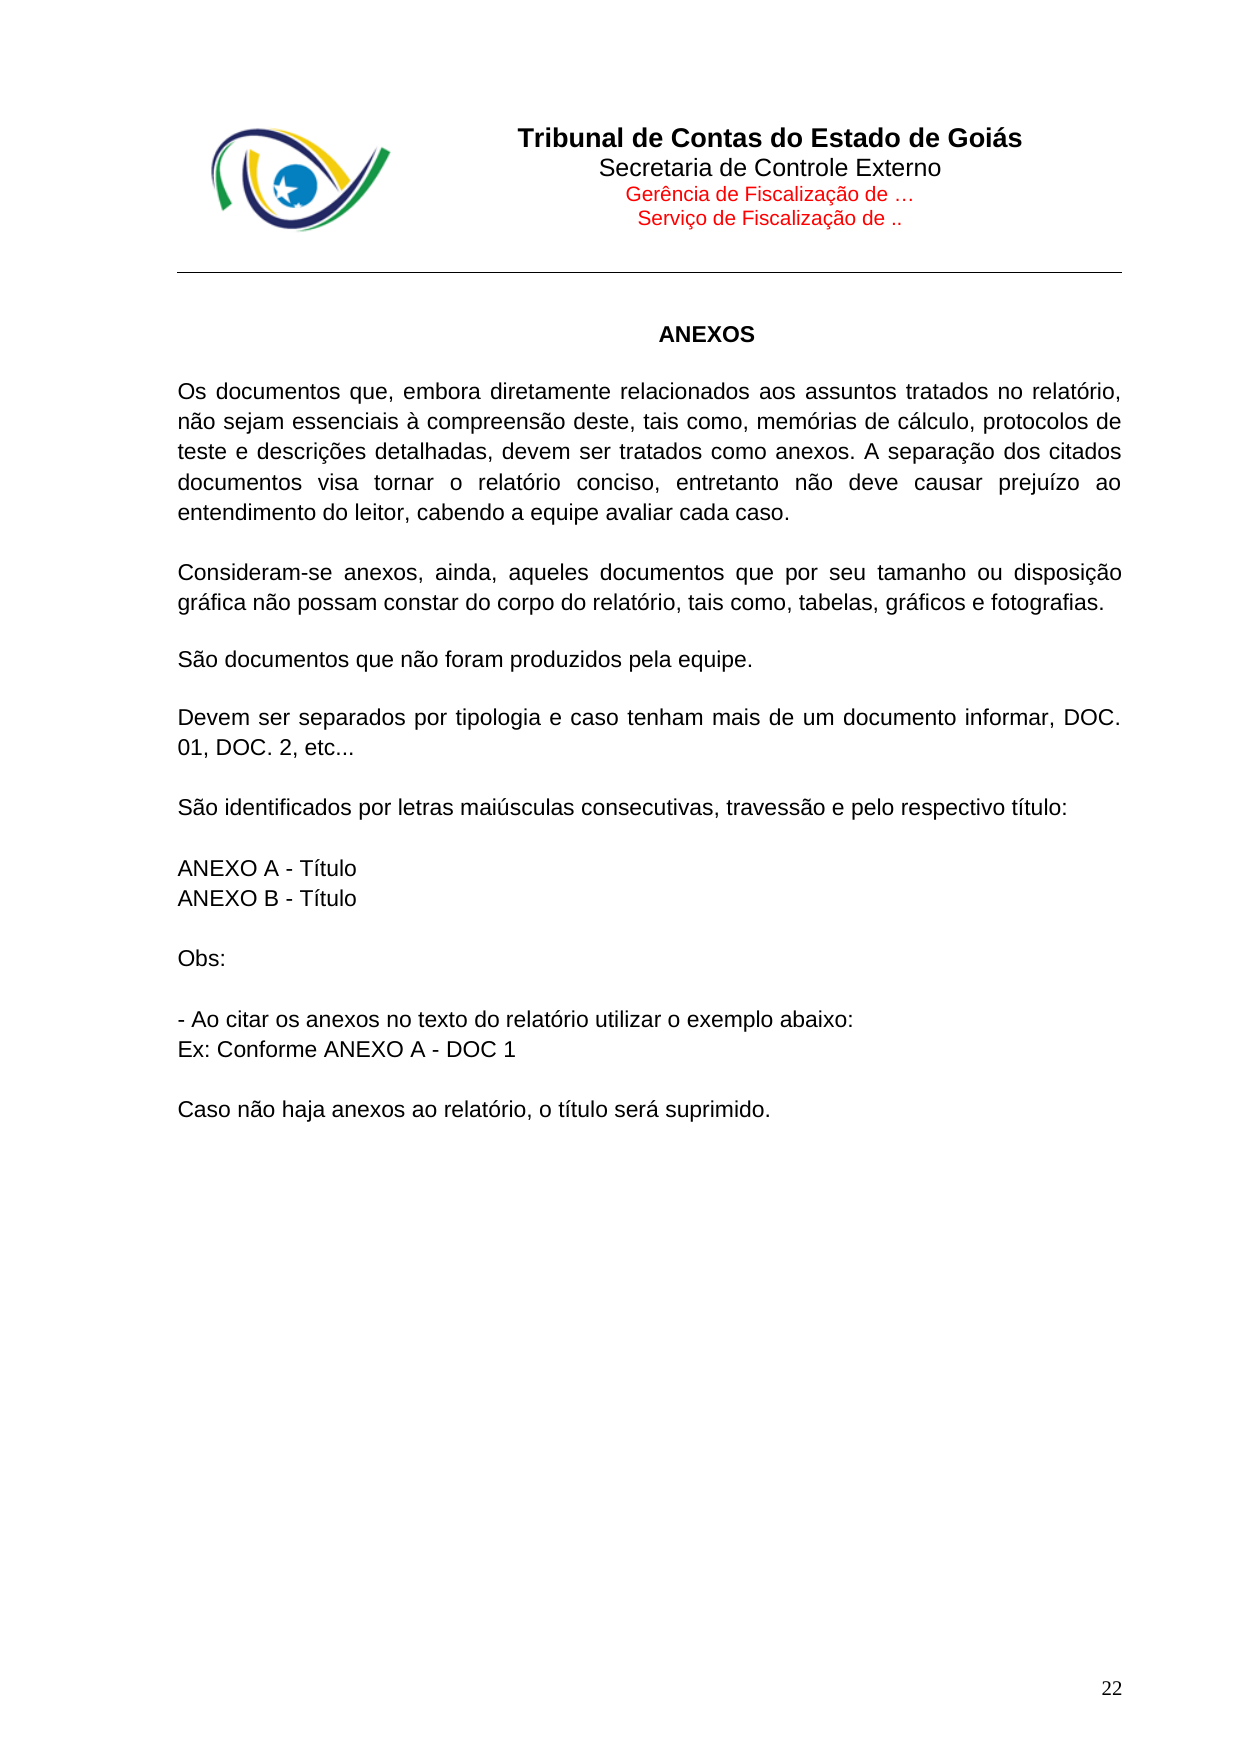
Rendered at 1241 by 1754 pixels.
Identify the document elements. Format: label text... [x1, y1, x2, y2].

text São identificados por letras maiúsculas consecutivas, travessão e pelo respectivo título: [177, 794, 1122, 821]
text Devem ser separados por tipologia e caso tenham mais de um documento informar, DOC. 01, DOC. 2, etc... [177, 704, 1122, 760]
picture [204, 121, 395, 239]
text - Ao citar os anexos no texto do relatório utilizar o exemplo abaixo: [177, 1006, 1122, 1032]
text Consideram-se anexos, ainda, aqueles documentos que por seu tamanho ou disposição gráfica não possam constar do corpo do relatório, tais como, tabelas, gráficos e fotografias. [177, 559, 1122, 616]
text ANEXO B - Título [177, 885, 1122, 911]
text São documentos que não foram produzidos pela equipe. [177, 646, 1122, 672]
text Os documentos que, embora diretamente relacionados aos assuntos tratados no relatório, não sejam essenciais à compreensão deste, tais como, memórias de cálculo, protocolos de teste e descrições detalhadas, devem ser tratados como anexos. A separação dos citados documentos visa tornar o relatório conciso, entretanto não deve causar prejuízo ao entendimento do leitor, cabendo a equipe avaliar cada caso. [177, 378, 1122, 525]
text Caso não haja anexos ao relatório, o título será suprimido. [177, 1096, 1122, 1123]
text Ex: Conforme ANEXO A - DOC 1 [177, 1036, 1122, 1062]
text ANEXO A - Título [177, 855, 1122, 881]
text ANEXOS [215, 321, 1161, 348]
text Obs: [177, 945, 1122, 972]
